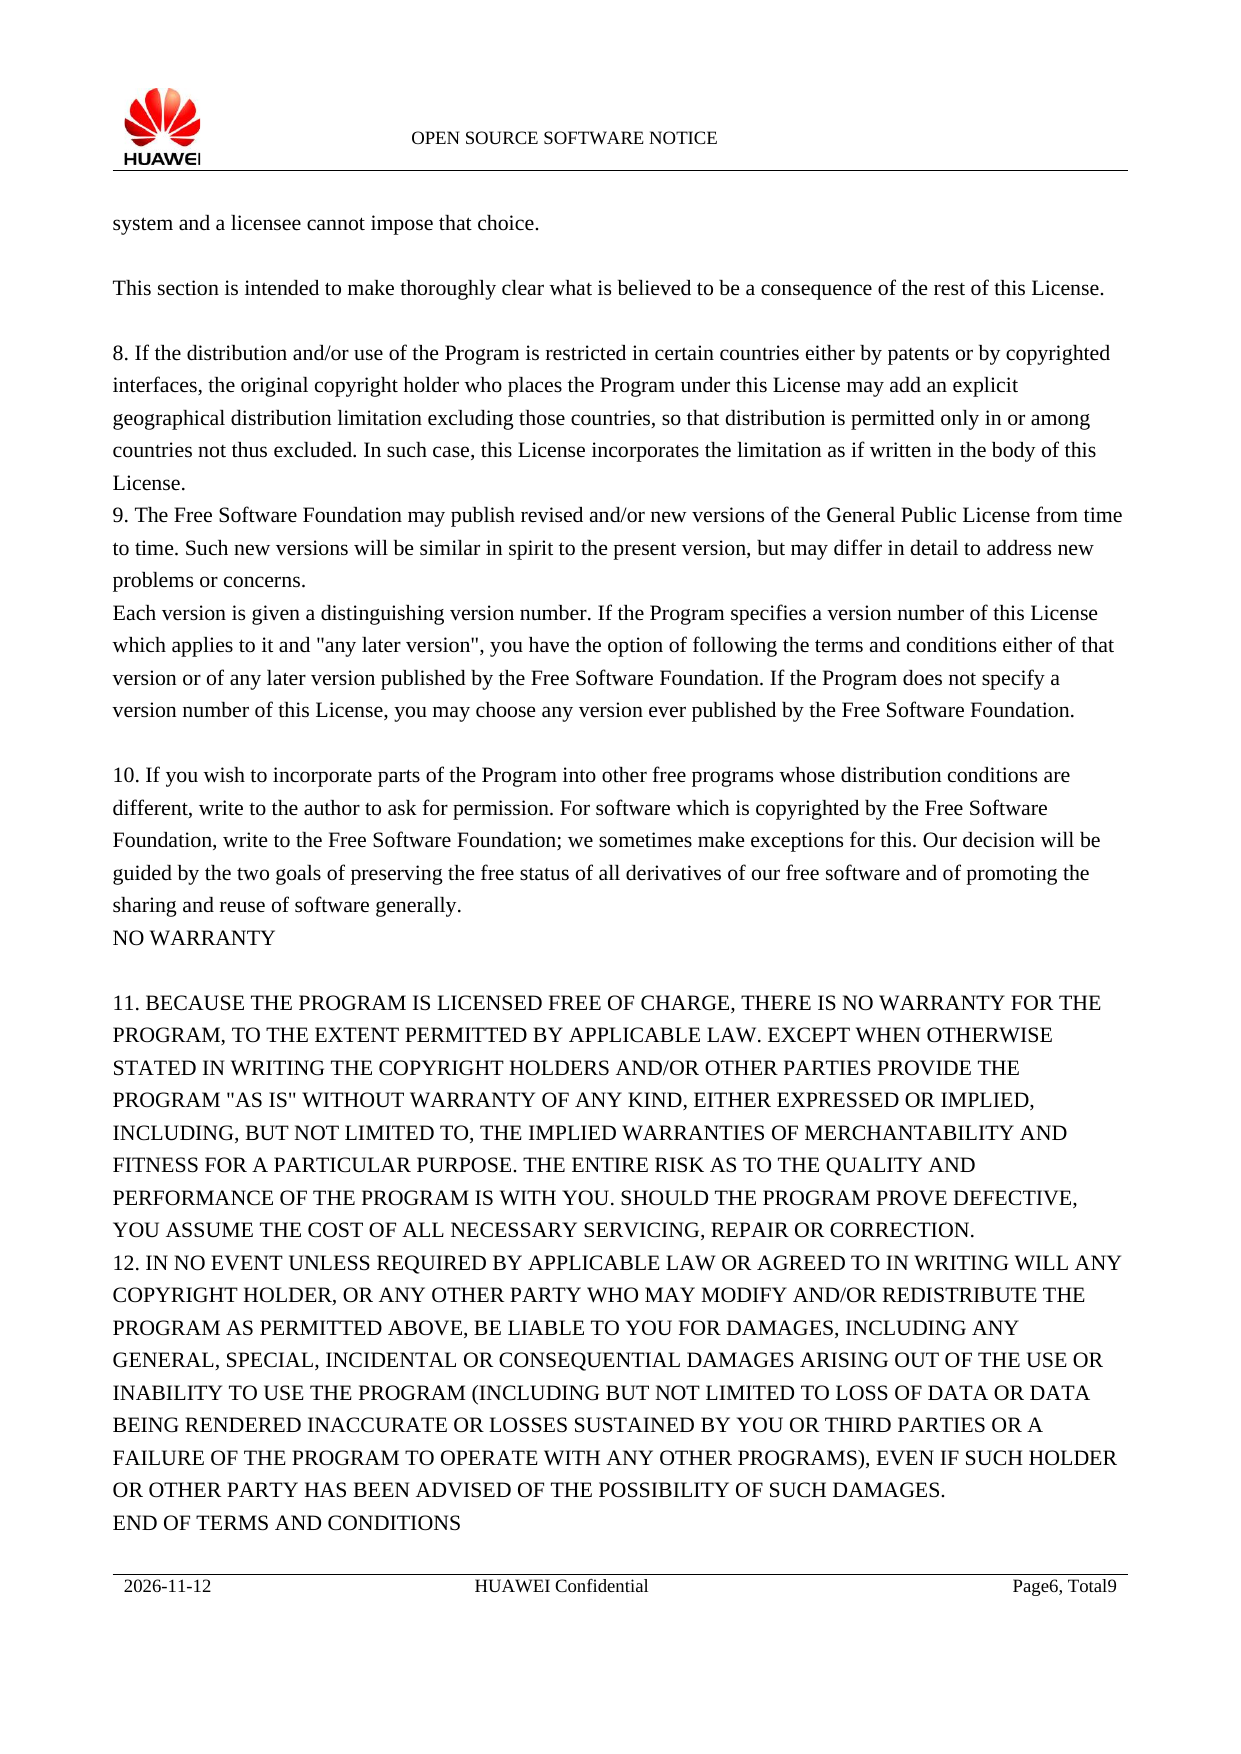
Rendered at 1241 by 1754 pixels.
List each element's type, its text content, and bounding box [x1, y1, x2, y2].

picture [124, 88, 201, 165]
